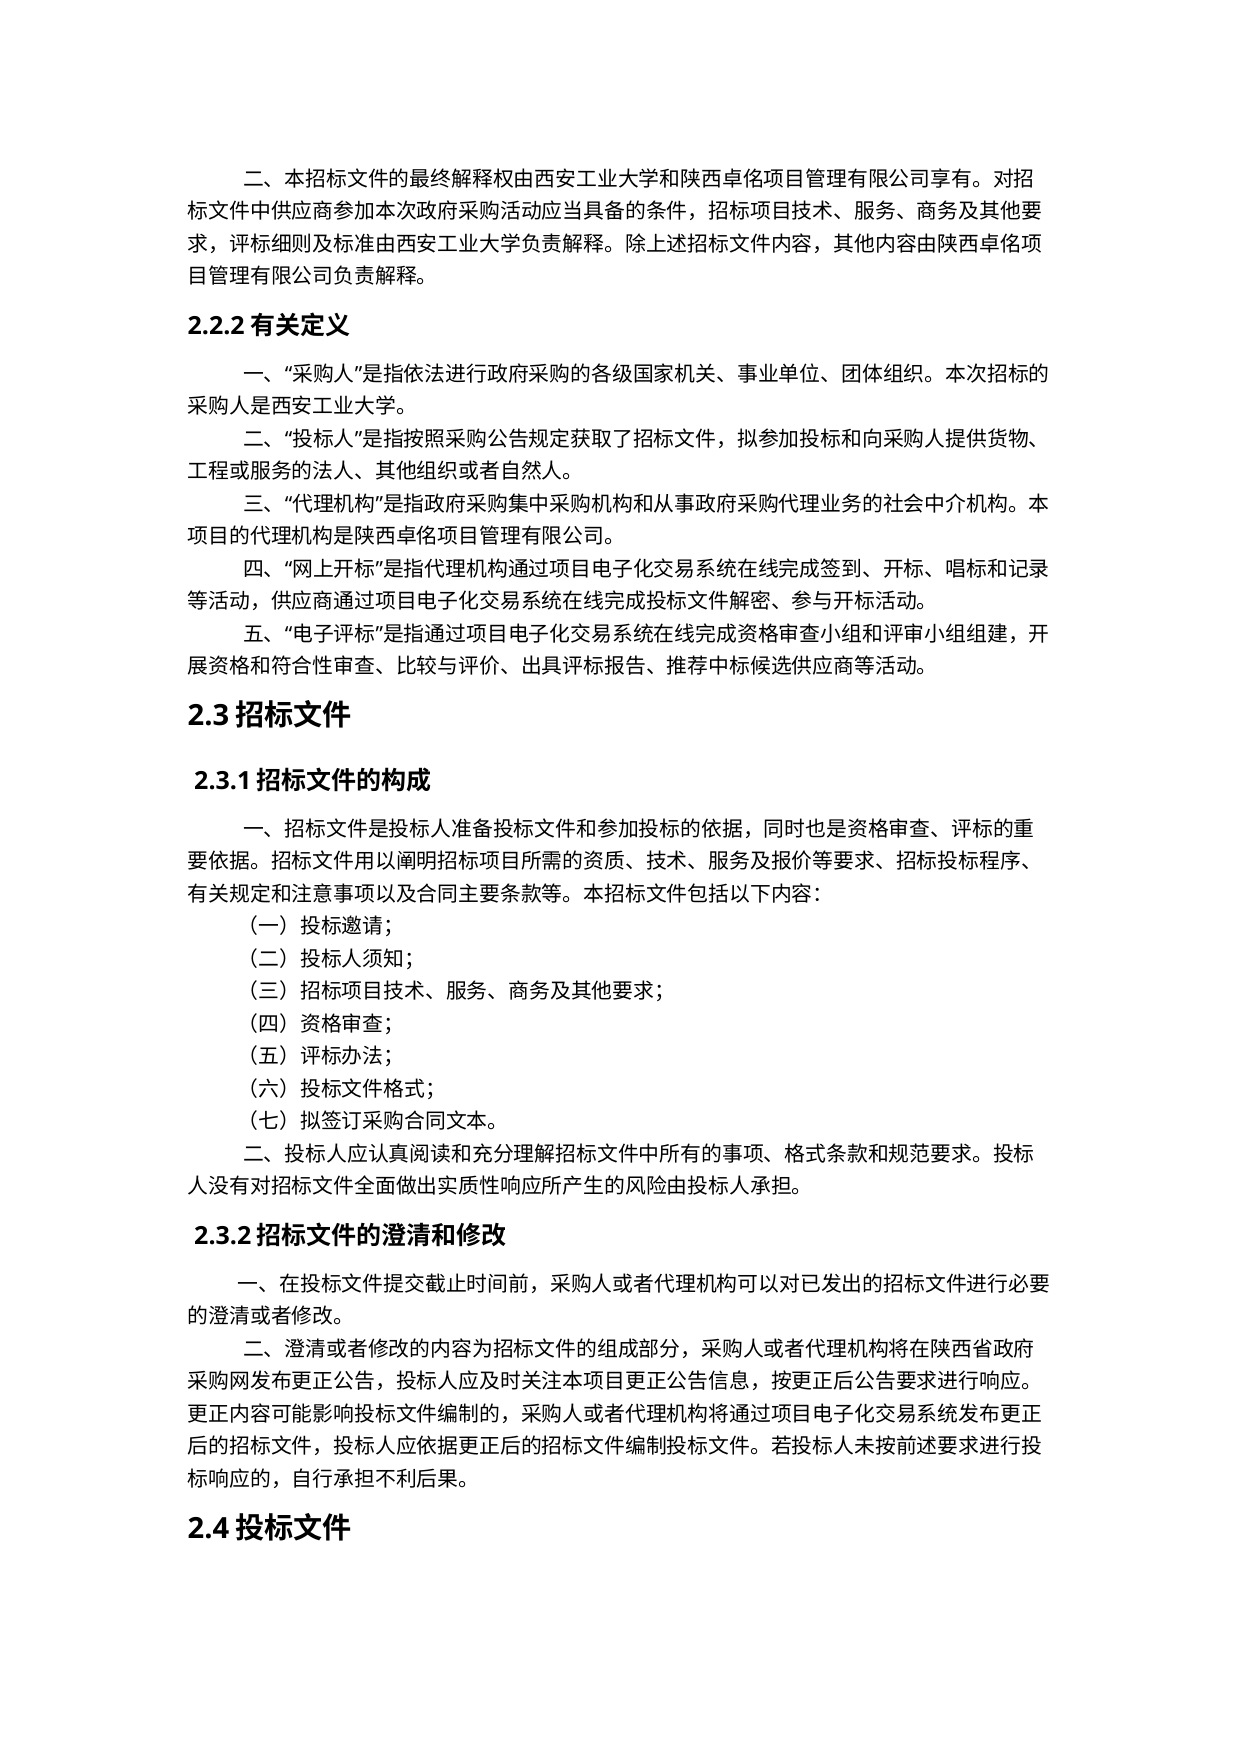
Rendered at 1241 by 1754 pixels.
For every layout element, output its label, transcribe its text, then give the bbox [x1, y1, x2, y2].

text （五）评标办法； [187, 1039, 1053, 1072]
text 2.2.2有关定义 [187, 292, 1053, 357]
text 二、“投标人”是指按照采购公告规定获取了招标文件，拟参加投标和向采购人提供货物、工程或服务的法人、其他组织或者自然人。 [187, 422, 1053, 487]
text （一）投标邀请； [187, 909, 1053, 942]
text 2.3招标文件 [187, 682, 1053, 747]
text 2.3.2招标文件的澄清和修改 [187, 1202, 1053, 1267]
text 四、“网上开标”是指代理机构通过项目电子化交易系统在线完成签到、开标、唱标和记录等活动，供应商通过项目电子化交易系统在线完成投标文件解密、参与开标活动。 [187, 552, 1053, 617]
text （四）资格审查； [187, 1007, 1053, 1039]
text 一、招标文件是投标人准备投标文件和参加投标的依据，同时也是资格审查、评标的重要依据。招标文件用以阐明招标项目所需的资质、技术、服务及报价等要求、招标投标程序、有关规定和注意事项以及合同主要条款等。本招标文件包括以下内容： [187, 812, 1053, 909]
text 二、投标人应认真阅读和充分理解招标文件中所有的事项、格式条款和规范要求。投标人没有对招标文件全面做出实质性响应所产生的风险由投标人承担。 [187, 1137, 1053, 1202]
text 一、在投标文件提交截止时间前，采购人或者代理机构可以对已发出的招标文件进行必要的澄清或者修改。 [187, 1267, 1053, 1332]
text 2.4投标文件 [187, 1494, 1053, 1559]
text （六）投标文件格式； [187, 1072, 1053, 1104]
text （二）投标人须知； [187, 942, 1053, 974]
text 2.3.1招标文件的构成 [187, 747, 1053, 812]
text 二、本招标文件的最终解释权由西安工业大学和陕西卓佲项目管理有限公司享有。对招标文件中供应商参加本次政府采购活动应当具备的条件，招标项目技术、服务、商务及其他要求，评标细则及标准由西安工业大学负责解释。除上述招标文件内容，其他内容由陕西卓佲项目管理有限公司负责解释。 [187, 162, 1053, 292]
text 二、澄清或者修改的内容为招标文件的组成部分，采购人或者代理机构将在陕西省政府采购网发布更正公告，投标人应及时关注本项目更正公告信息，按更正后公告要求进行响应。更正内容可能影响投标文件编制的，采购人或者代理机构将通过项目电子化交易系统发布更正后的招标文件，投标人应依据更正后的招标文件编制投标文件。若投标人未按前述要求进行投标响应的，自行承担不利后果。 [187, 1332, 1053, 1494]
text 五、“电子评标”是指通过项目电子化交易系统在线完成资格审查小组和评审小组组建，开展资格和符合性审查、比较与评价、出具评标报告、推荐中标候选供应商等活动。 [187, 617, 1053, 682]
text （七）拟签订采购合同文本。 [187, 1104, 1053, 1137]
text （三）招标项目技术、服务、商务及其他要求； [187, 974, 1053, 1007]
text 一、“采购人”是指依法进行政府采购的各级国家机关、事业单位、团体组织。本次招标的采购人是西安工业大学。 [187, 357, 1053, 422]
text 三、“代理机构”是指政府采购集中采购机构和从事政府采购代理业务的社会中介机构。本项目的代理机构是陕西卓佲项目管理有限公司。 [187, 487, 1053, 552]
